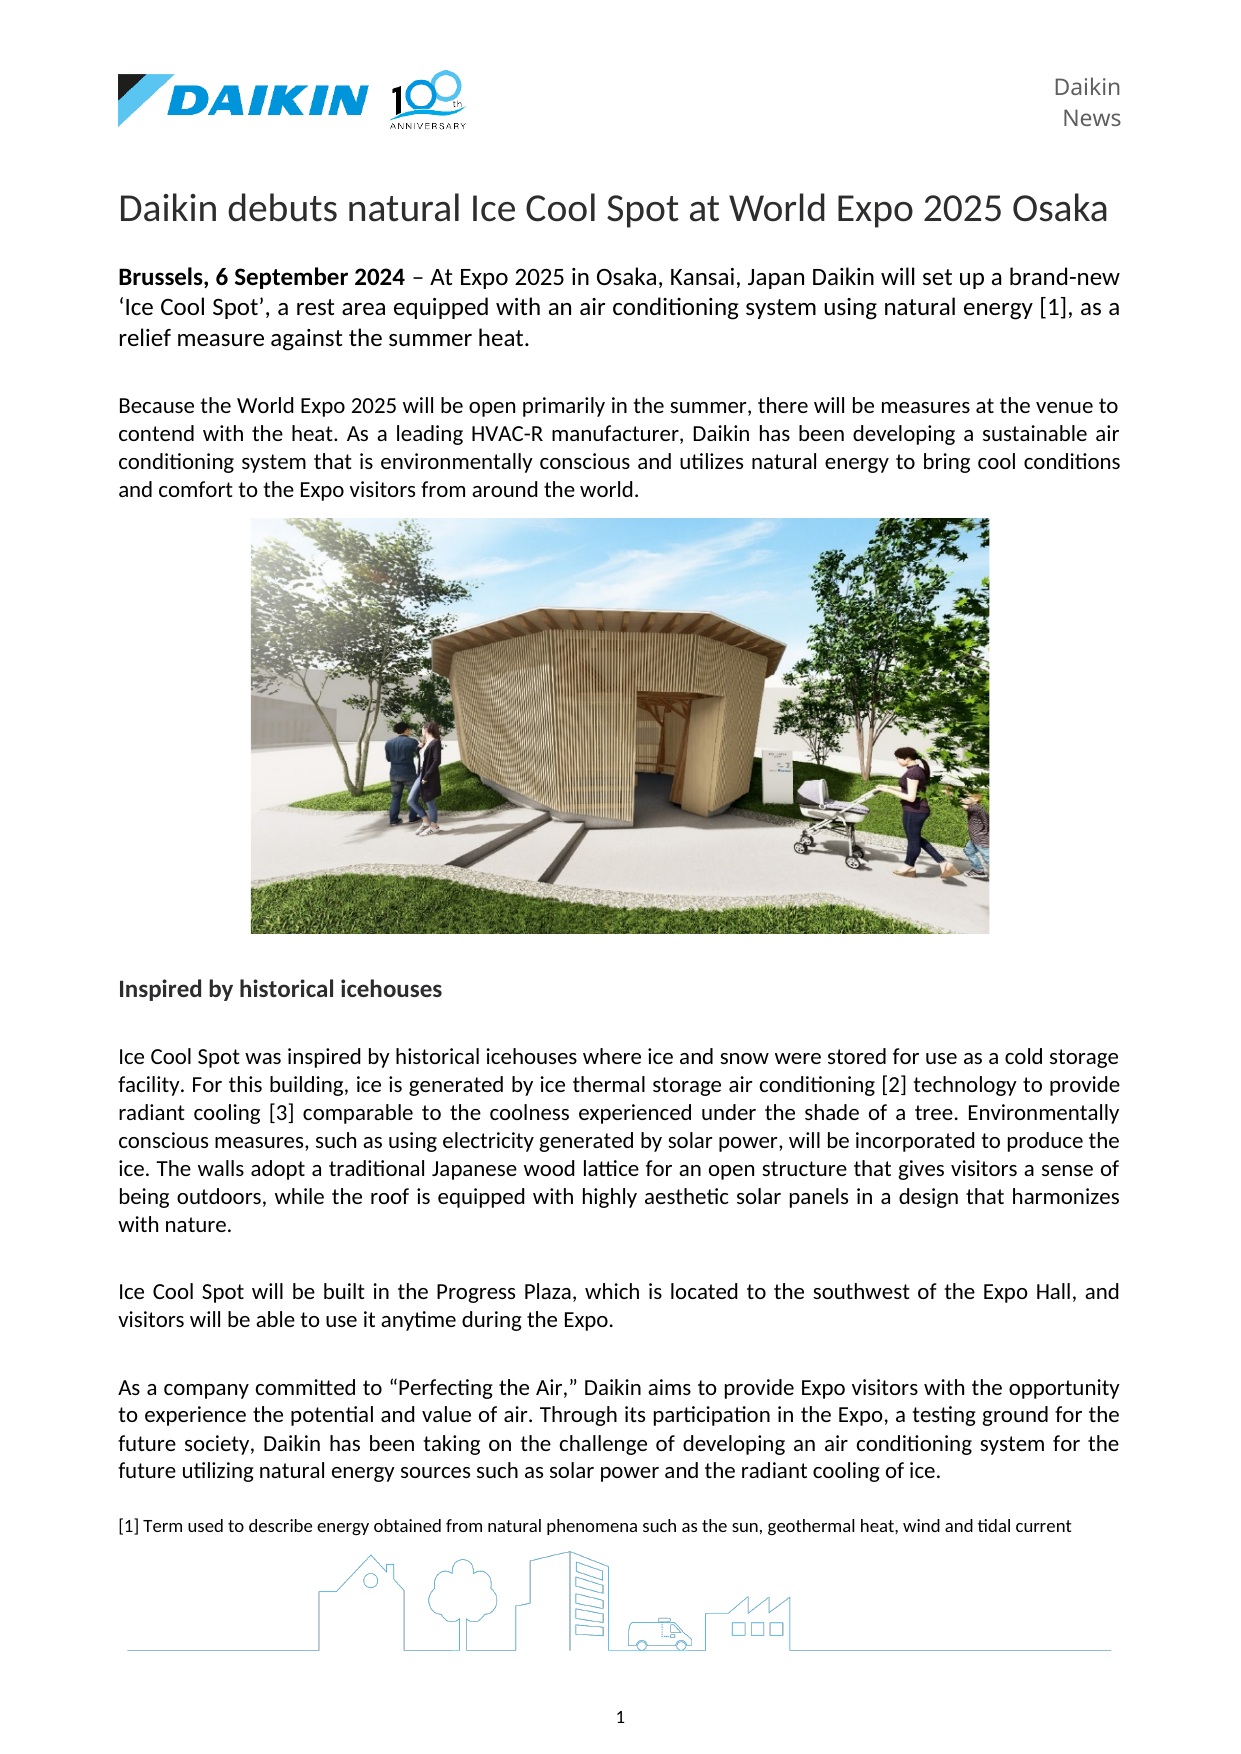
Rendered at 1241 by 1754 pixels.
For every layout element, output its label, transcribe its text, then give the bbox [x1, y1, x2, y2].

text Daikin debuts natural Ice Cool Spot at World Expo 2025 Osaka [118, 183, 1122, 232]
text As a company committed to “Perfecting the Air,” Daikin aims to provide Expo visitors with the opportunity to experience the potential and value of air. Through its participation in the Expo, a testing ground for the future society, Daikin has been taking on the challenge of developing an air conditioning system for the future utilizing natural energy sources such as solar power and the radiant cooling of ice. [118, 1373, 1122, 1485]
picture [62, 1545, 1178, 1659]
text Ice Cool Spot was inspired by historical icehouses where ice and snow were stored for use as a cold storage facility. For this building, ice is generated by ice thermal storage air conditioning [2] technology to provide radiant cooling [3] comparable to the coolness experienced under the shade of a tree. Environmentally conscious measures, such as using electricity generated by solar power, will be incorporated to produce the ice. The walls adopt a traditional Japanese wood lattice for an open structure that gives visitors a sense of being outdoors, while the roof is equipped with highly aesthetic solar panels in a design that harmonizes with nature. [118, 1042, 1122, 1238]
picture [250, 518, 990, 934]
text Brussels, 6 September 2024 – At Expo 2025 in Osaka, Kansai, Japan Daikin will set up a brand-new ‘Ice Cool Spot’, a rest area equipped with an air conditioning system using natural energy [1], as a relief measure against the summer heat. [118, 261, 1122, 352]
text [1] Term used to describe energy obtained from natural phenomena such as the sun, geothermal heat, wind and tidal current [118, 1514, 1122, 1537]
text Ice Cool Spot will be built in the Progress Plaza, which is located to the southwest of the Expo Hall, and visitors will be able to use it anytime during the Expo. [118, 1277, 1122, 1333]
picture [118, 70, 466, 146]
text Because the World Expo 2025 will be open primarily in the summer, there will be measures at the venue to contend with the heat. As a leading HVAC-R manufacturer, Daikin has been developing a sustainable air conditioning system that is environmentally conscious and utilizes natural energy to bring cool conditions and comfort to the Expo visitors from around the world. [118, 391, 1122, 503]
